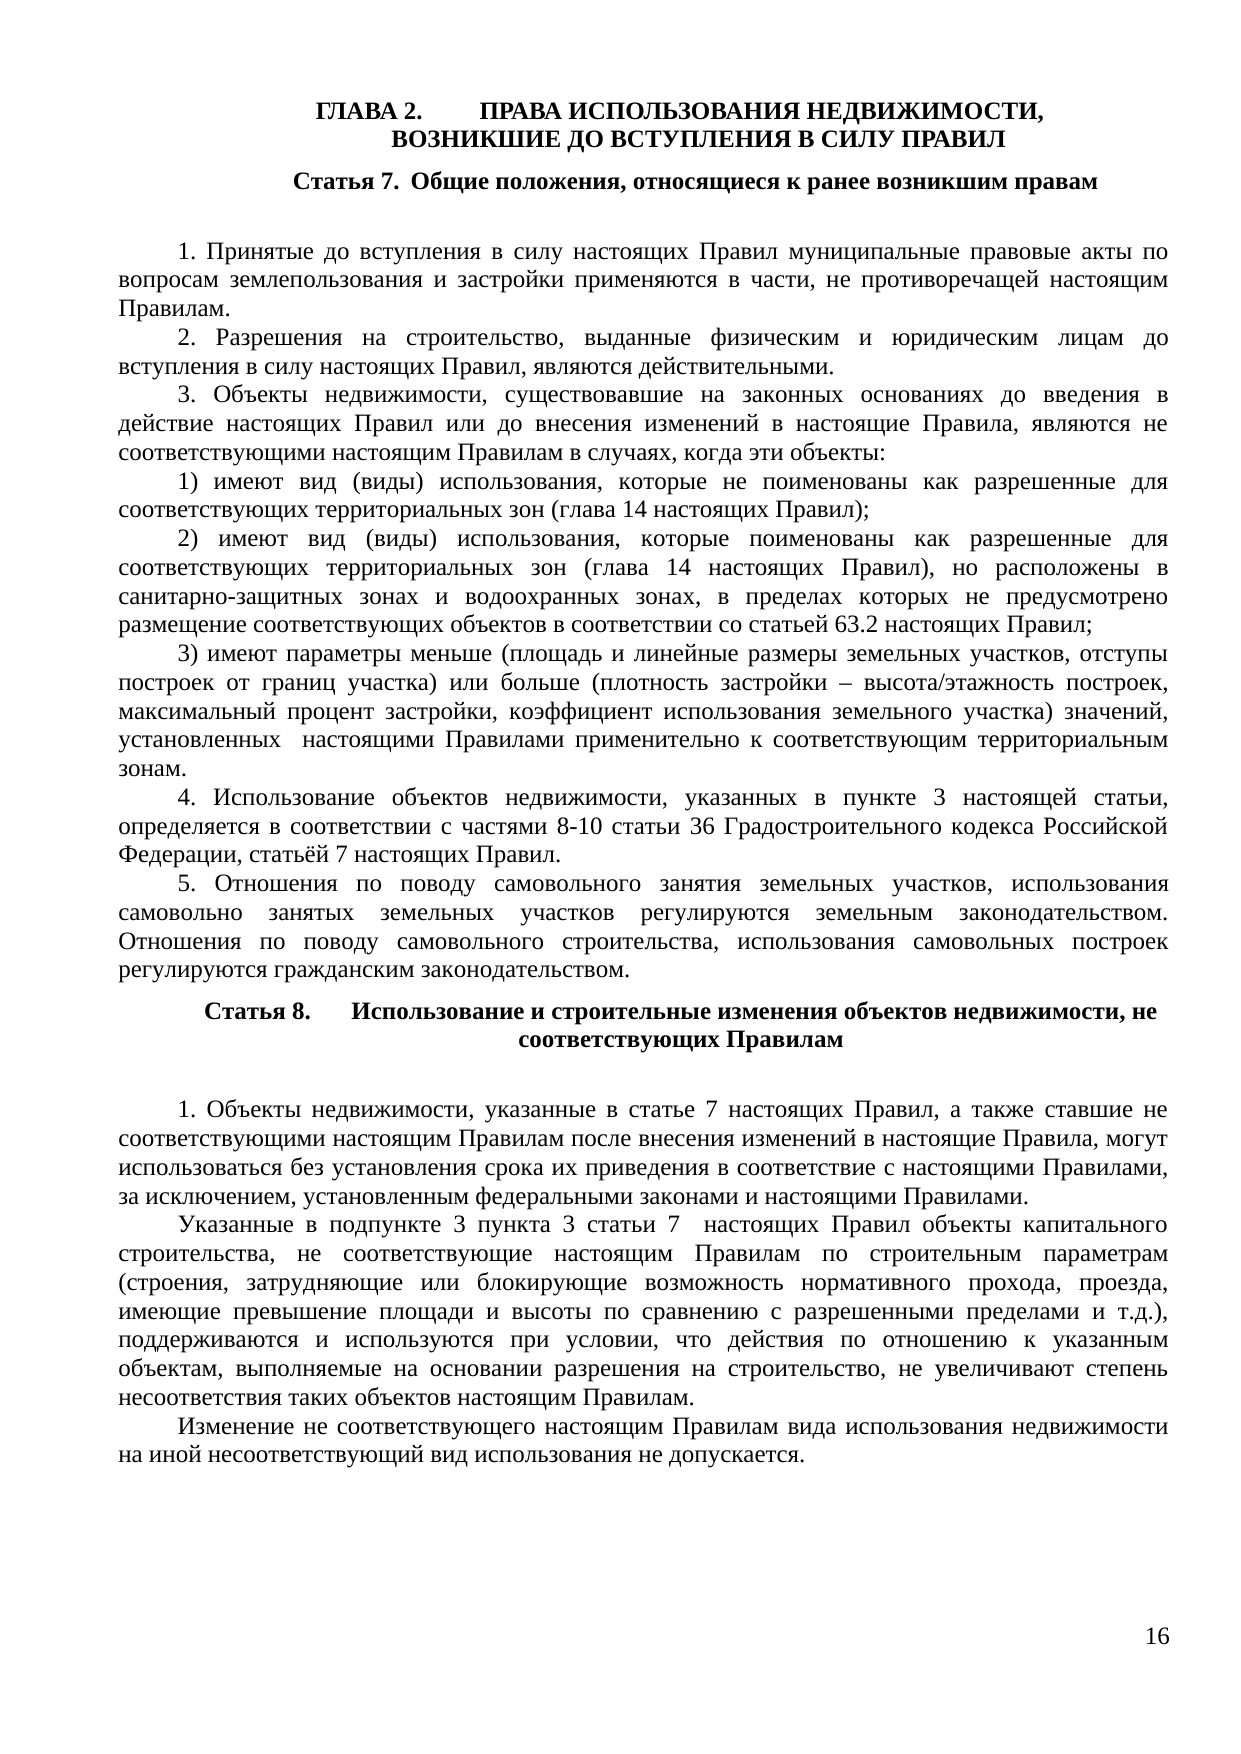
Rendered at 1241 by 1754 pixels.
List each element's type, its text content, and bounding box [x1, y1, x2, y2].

text 1. Объекты недвижимости, указанные в статье 7 настоящих Правил, а также ставшие не соответствующими настоящим Правилам после внесения изменений в настоящие Правила, могут использоваться без установления срока их приведения в соответствие с настоящими Правилами, за исключением, установленным федеральными законами и настоящими Правилами. [118, 1094, 1169, 1209]
text 5. Отношения по поводу самовольного занятия земельных участков, использования самовольно занятых земельных участков регулируются земельным законодательством. Отношения по поводу самовольного строительства, использования самовольных построек регулируются гражданским законодательством. [118, 868, 1169, 983]
text Изменение не соответствующего настоящим Правилам вида использования недвижимости на иной несоответствующий вид использования не допускается. [118, 1411, 1169, 1468]
text Указанные в подпункте 3 пункта 3 статьи 7 настоящих Правил объекты капитального строительства, не соответствующие настоящим Правилам по строительным параметрам (строения, затрудняющие или блокирующие возможность нормативного прохода, проезда, имеющие превышение площади и высоты по сравнению с разрешенными пределами и т.д.), поддерживаются и используются при условии, что действия по отношению к указанным объектам, выполняемые на основании разрешения на строительство, не увеличивают степень несоответствия таких объектов настоящим Правилам. [118, 1209, 1169, 1411]
subtitle Права использования недвижимости, возникшие до вступления в силу Правил [249, 96, 1110, 153]
subtitle Использование и строительные изменения объектов недвижимости, не соответствующих Правилам [192, 996, 1169, 1053]
text 1) имеют вид (виды) использования, которые не поименованы как разрешенные для соответствующих территориальных зон (глава 14 настоящих Правил); [118, 466, 1169, 523]
text 2) имеют вид (виды) использования, которые поименованы как разрешенные для соответствующих территориальных зон (глава 14 настоящих Правил), но расположены в санитарно-защитных зонах и водоохранных зонах, в пределах которых не предусмотрено размещение соответствующих объектов в соответствии со статьей 63.2 настоящих Правил; [118, 523, 1169, 638]
text 3. Объекты недвижимости, существовавшие на законных основаниях до введения в действие настоящих Правил или до внесения изменений в настоящие Правила, являются не соответствующими настоящим Правилам в случаях, когда эти объекты: [118, 379, 1169, 466]
text 1. Принятые до вступления в силу настоящих Правил муниципальные правовые акты по вопросам землепользования и застройки применяются в части, не противоречащей настоящим Правилам. [118, 236, 1169, 322]
text 4. Использование объектов недвижимости, указанных в пункте 3 настоящей статьи, определяется в соответствии с частями 8-10 статьи 36 Градостроительного кодекса Российской Федерации, статьёй 7 настоящих Правил. [118, 782, 1169, 868]
text 2. Разрешения на строительство, выданные физическим и юридическим лицам до вступления в силу настоящих Правил, являются действительными. [118, 322, 1169, 379]
text 3) имеют параметры меньше (площадь и линейные размеры земельных участков, отступы построек от границ участка) или больше (плотность застройки – высота/этажность построек, максимальный процент застройки, коэффициент использования земельного участка) значений, установленных настоящими Правилами применительно к соответствующим территориальным зонам. [118, 638, 1169, 782]
subtitle Общие положения, относящиеся к ранее возникшим правам [222, 166, 1169, 194]
